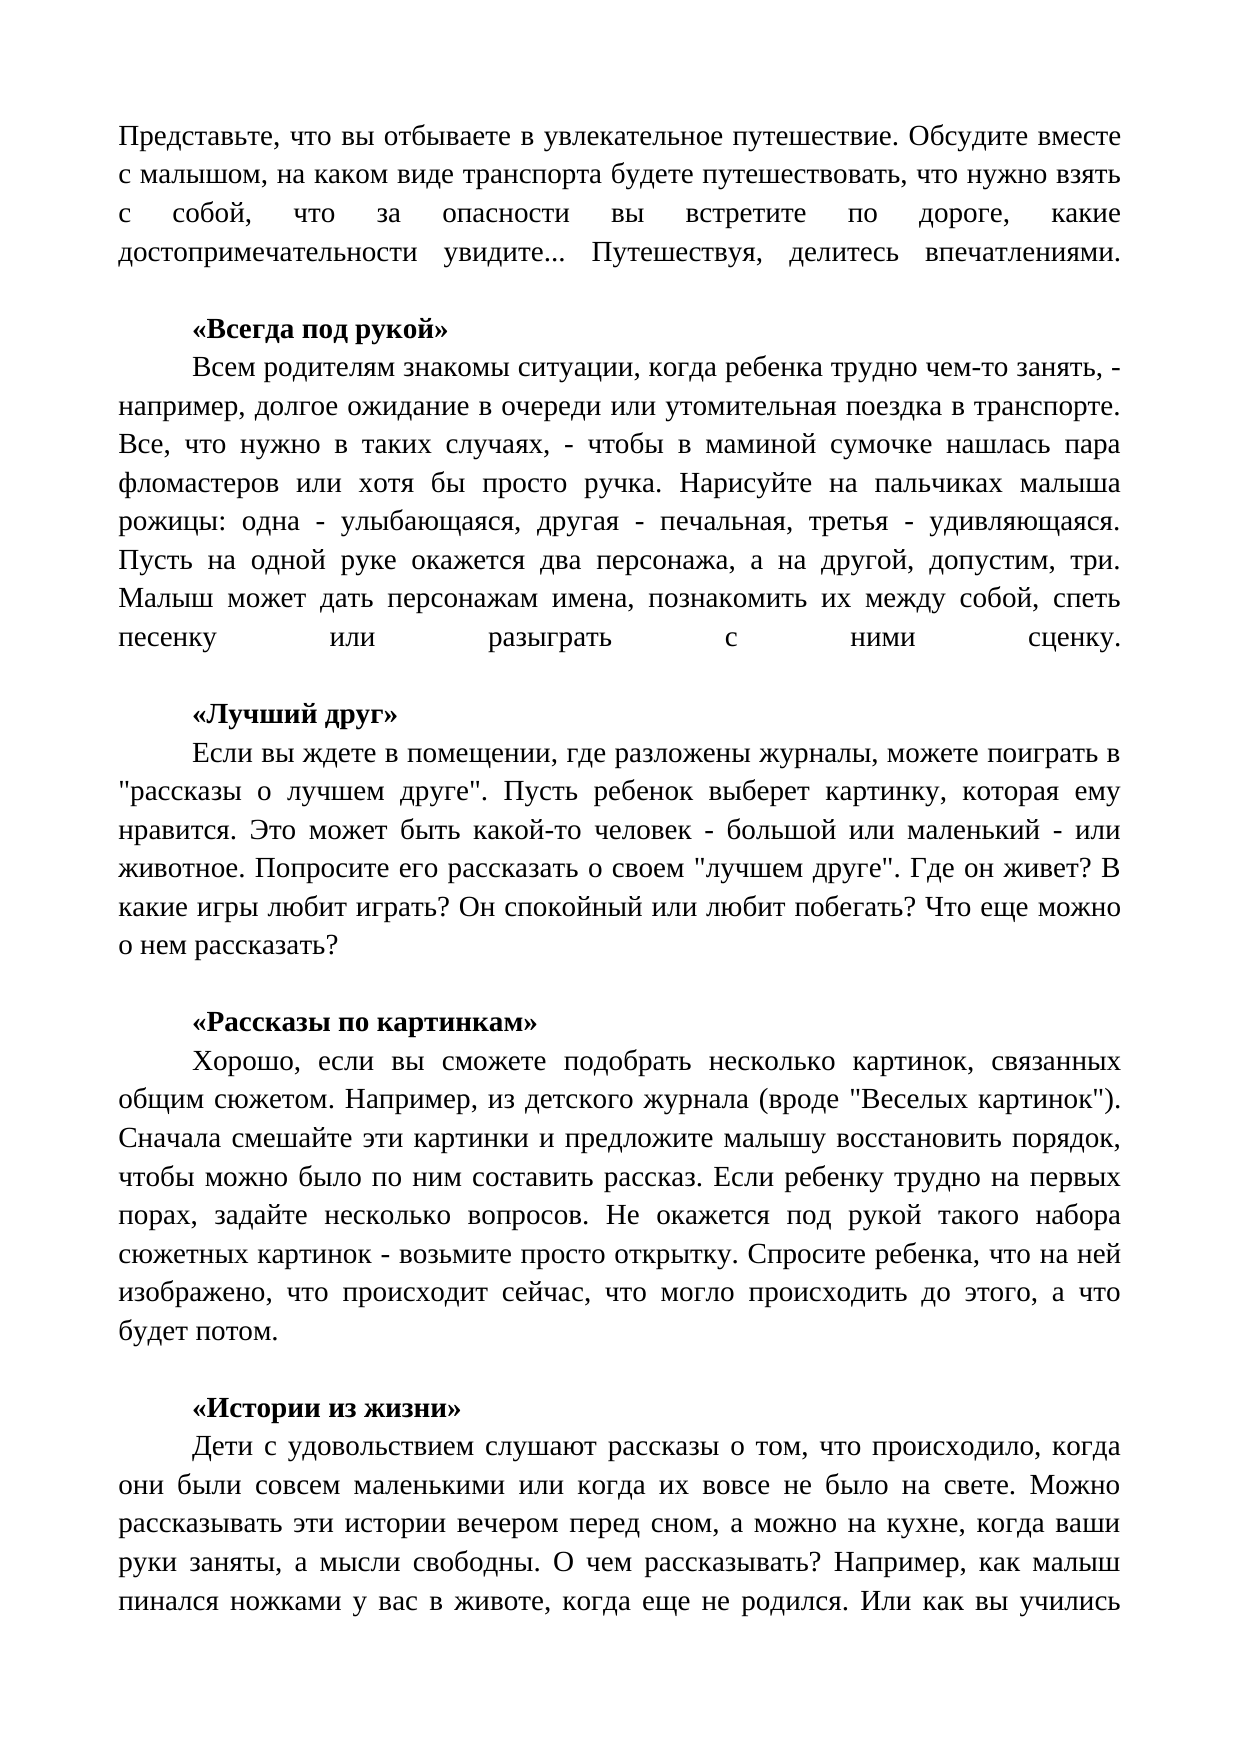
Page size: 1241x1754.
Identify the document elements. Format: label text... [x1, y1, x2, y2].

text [118, 118, 1122, 344]
text «Истории из жизни» [118, 1390, 1122, 1423]
text Всем родителям знакомы ситуации, когда ребенка трудно чем-то занять, - например, долгое ожидание в очереди или утомительная поездка в транспорте. Все, что нужно в таких случаях, - чтобы в маминой сумочке нашлась пара фломастеров или хотя бы просто ручка. Нарисуйте на пальчиках малыша рожицы: одна - улыбающаяся, другая - печальная, третья - удивляющаяся. Пусть на одной руке окажется два персонажа, а на другой, допустим, три. Малыш может дать персонажам имена, познакомить их между собой, спеть песенку или разыграть с ними сценку. «Лучший друг» [118, 349, 1122, 730]
text Хорошо, если вы сможете подобрать несколько картинок, связанных общим сюжетом. Например, из детского журнала (вроде "Веселых картинок"). Сначала смешайте эти картинки и предложите малышу восстановить порядок, чтобы можно было по ним составить рассказ. Если ребенку трудно на первых порах, задайте несколько вопросов. Не окажется под рукой такого набора сюжетных картинок - возьмите просто открытку. Спросите ребенка, что на ней изображено, что происходит сейчас, что могло происходить до этого, а что будет потом. [118, 1043, 1122, 1346]
text «Рассказы по картинкам» [118, 1004, 1122, 1038]
text Если вы ждете в помещении, где разложены журналы, можете поиграть в "рассказы о лучшем друге". Пусть ребенок выберет картинку, которая ему нравится. Это может быть какой-то человек - большой или маленький - или животное. Попросите его рассказать о своем "лучшем друге". Где он живет? В какие игры любит играть? Он спокойный или любит побегать? Что еще можно о нем рассказать? [118, 735, 1122, 961]
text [118, 1428, 1122, 1616]
